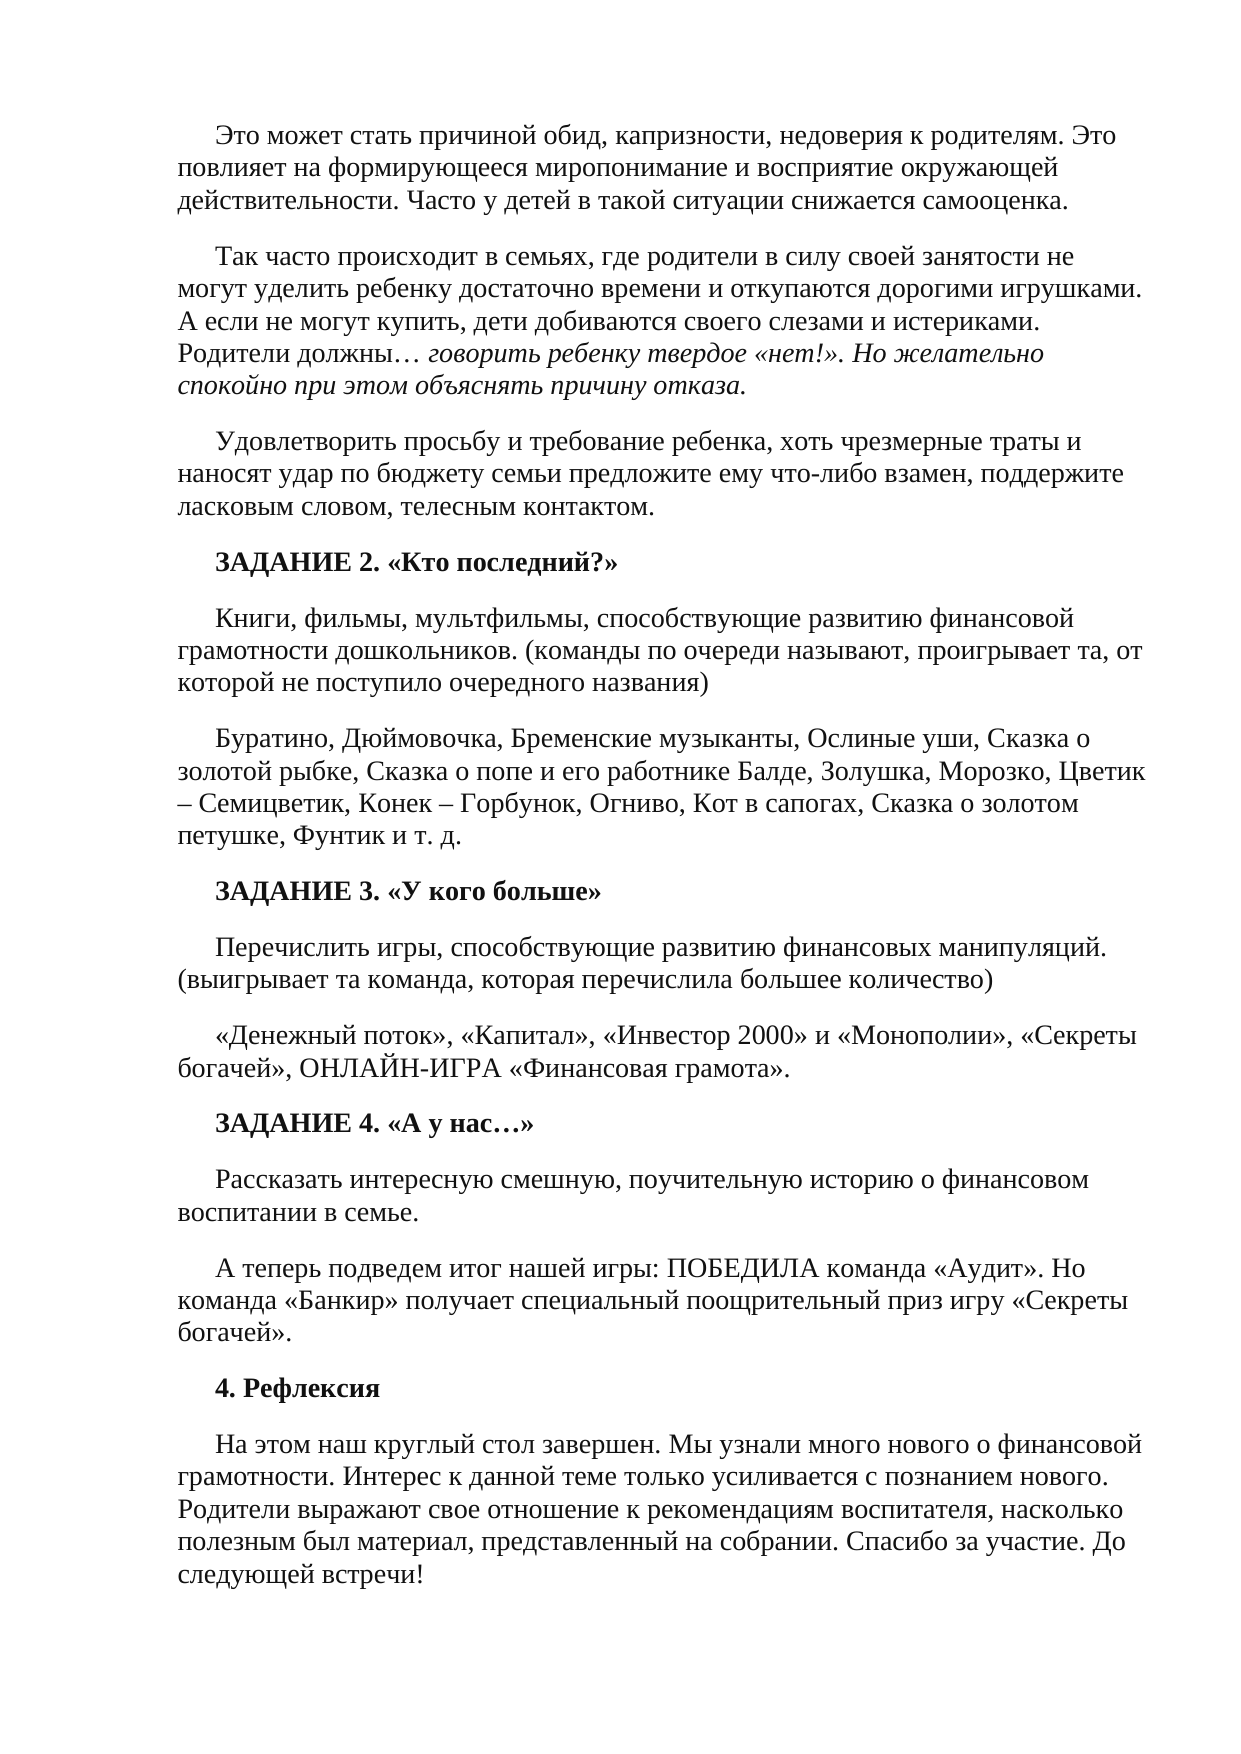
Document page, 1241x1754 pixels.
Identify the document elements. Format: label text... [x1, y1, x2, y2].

text А теперь подведем итог нашей игры: ПОБЕДИЛА команда «Аудит». Но команда «Банкир» получает специальный поощрительный приз игру «Секреты богачей». [177, 1251, 1152, 1348]
text «Денежный поток», «Капитал», «Инвестор 2000» и «Монополии», «Секреты богачей», ОНЛАЙН-ИГРА «Финансовая грамота». [177, 1018, 1152, 1083]
text ЗАДАНИЕ 3. «У кого больше» [177, 874, 1152, 907]
text На этом наш круглый стол завершен. Мы узнали много нового о финансовой грамотности. Интерес к данной теме только усиливается с познанием нового. Родители выражают свое отношение к рекомендациям воспитателя, насколько полезным был материал, представленный на собрании. Спасибо за участие. До следующей встречи! [177, 1427, 1152, 1589]
text Перечислить игры, способствующие развитию финансовых манипуляций. (выигрывает та команда, которая перечислила большее количество) [177, 930, 1152, 995]
text Рассказать интересную смешную, поучительную историю о финансовом воспитании в семье. [177, 1162, 1152, 1227]
text ЗАДАНИЕ 4. «А у нас…» [177, 1107, 1152, 1139]
text 4. Рефлексия [177, 1371, 1152, 1404]
text ЗАДАНИЕ 2. «Кто последний?» [177, 545, 1152, 577]
text Это может стать причиной обид, капризности, недоверия к родителям. Это повлияет на формирующееся миропонимание и восприятие окружающей действительности. Часто у детей в такой ситуации снижается самооценка. [177, 118, 1152, 215]
text Книги, фильмы, мультфильмы, способствующие развитию финансовой грамотности дошкольников. (команды по очереди называют, проигрывает та, от которой не поступило очередного названия) [177, 601, 1152, 698]
text Удовлетворить просьбу и требование ребенка, хоть чрезмерные траты и наносят удар по бюджету семьи предложите ему что-либо взамен, поддержите ласковым словом, телесным контактом. [177, 424, 1152, 521]
text Буратино, Дюймовочка, Бременские музыканты, Ослиные уши, Сказка о золотой рыбке, Сказка о попе и его работнике Балде, Золушка, Морозко, Цветик – Семицветик, Конек – Горбунок, Огниво, Кот в сапогах, Сказка о золотом петушке, Фунтик и т. д. [177, 721, 1152, 851]
text Так часто происходит в семьях, где родители в силу своей занятости не могут уделить ребенку достаточно времени и откупаются дорогими игрушками. А если не могут купить, дети добиваются своего слезами и истериками. Родители должны… говорить ребенку твердое «нет!». Но желательно спокойно при этом объяснять причину отказа. [177, 239, 1152, 401]
